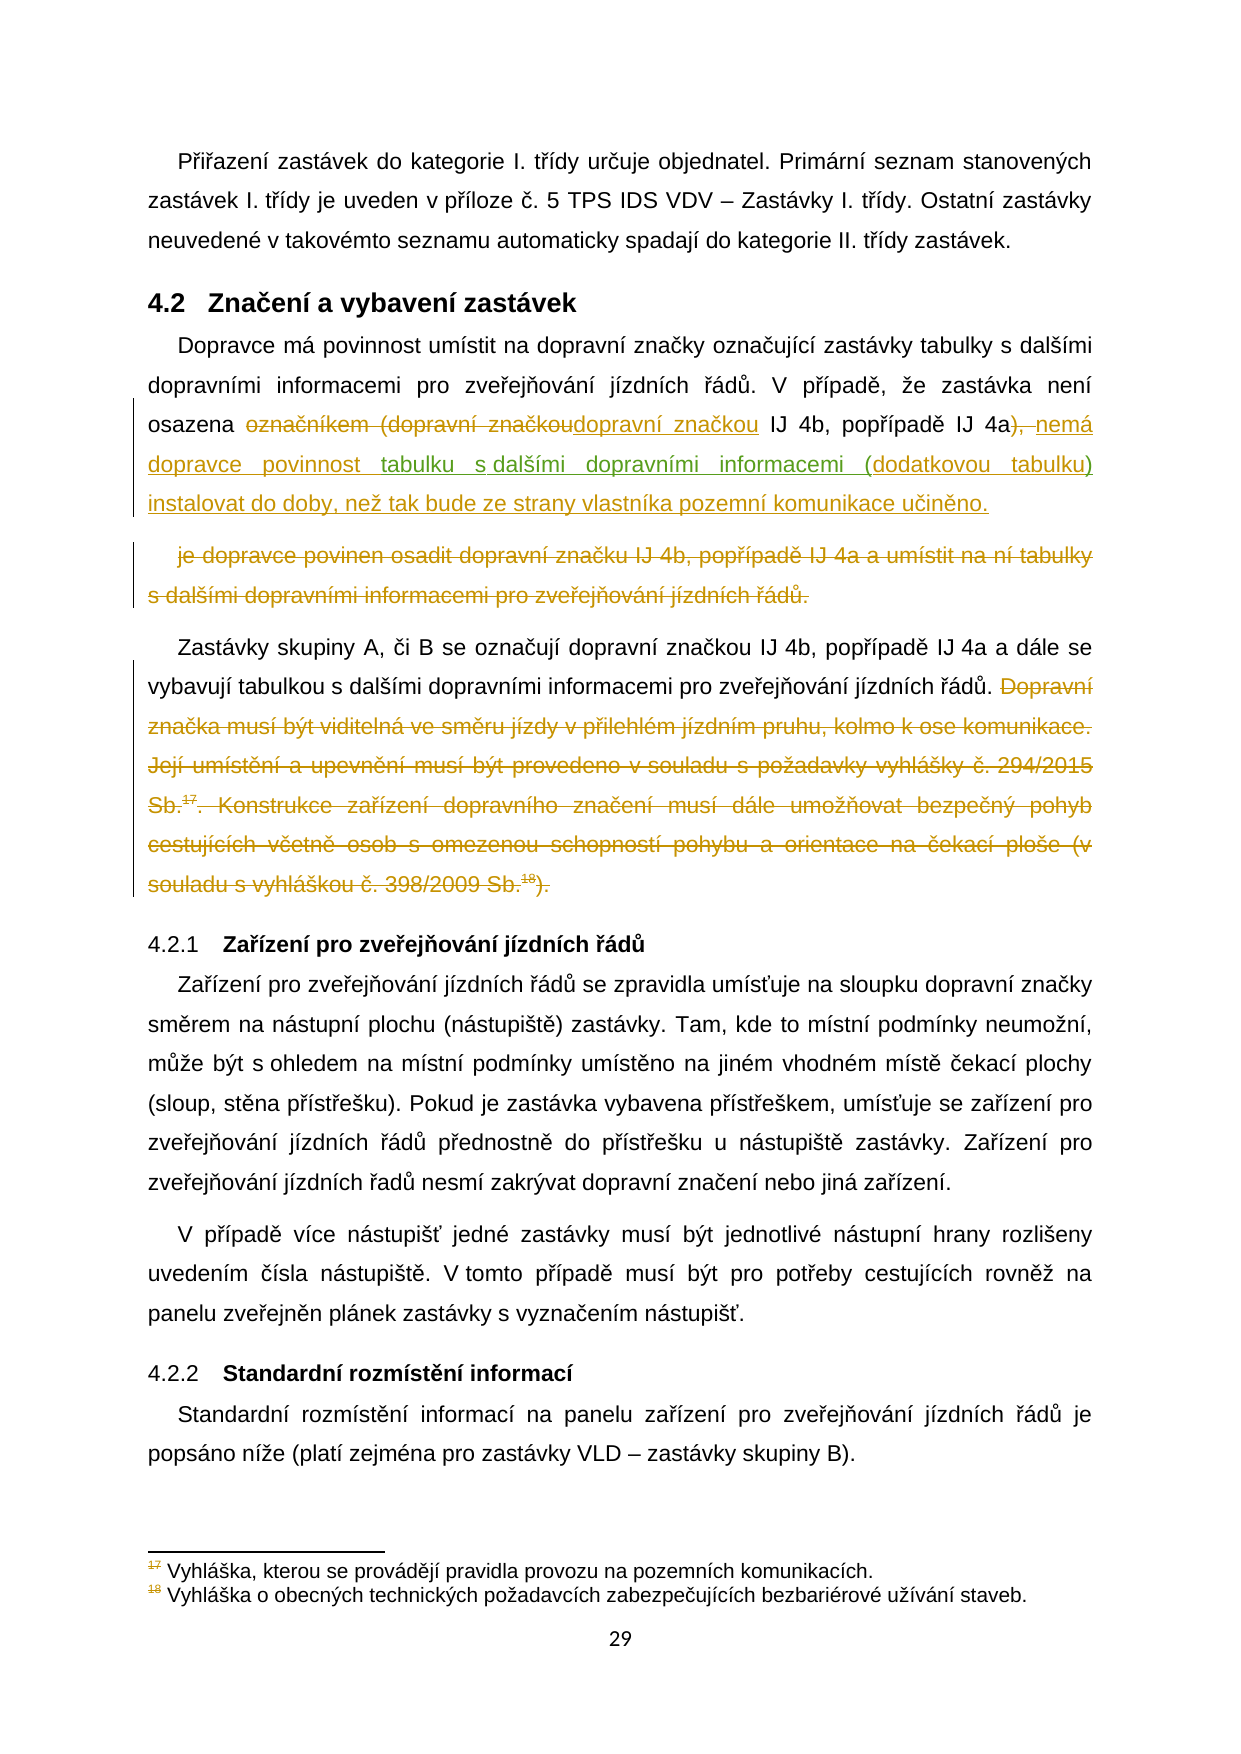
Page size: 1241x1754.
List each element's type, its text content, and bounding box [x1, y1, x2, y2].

text Zastávky skupiny A, či B se označují dopravní značkou IJ 4b, popřípadě IJ 4a a dále se vybavují tabulkou s dalšími dopravními informacemi pro zveřejňování jízdních řádů. [148, 634, 1093, 766]
text Standardní rozmístění informací na panelu zařízení pro zveřejňování jízdních řádů je popsáno níže (platí zejména pro zastávky VLD – zastávky skupiny B). [148, 1401, 1093, 1466]
subtitle Značení a vybavení zastávek [148, 287, 1093, 318]
text Zařízení pro zveřejňování jízdních řádů se zpravidla umísťuje na sloupku dopravní značky směrem na nástupní plochu (nástupiště) zastávky. Tam, kde to místní podmínky neumožní, může být s ohledem na místní podmínky umístěno na jiném vhodném místě čekací plochy (sloup, stěna přístřešku). Pokud je zastávka vybavena přístřeškem, umísťuje se zařízení pro zveřejňování jízdních řádů přednostně do přístřešku u nástupiště zastávky. Zařízení pro zveřejňování jízdních řadů nesmí zakrývat dopravní značení nebo jiná zařízení. [148, 971, 1093, 1195]
text Dopravce má povinnost umístit na dopravní značky označující zastávky tabulky s dalšími dopravními informacemi pro zveřejňování jízdních řádů. V případě, že zastávka není osazena IJ 4b, popřípadě IJ 4a [148, 332, 1093, 474]
text Dopravce má povinnost umístit na dopravní značky označující zastávky tabulky s dalšími dopravními informacemi pro zveřejňování jízdních řádů. V případě, že zastávka není osazena IJ 4b, popřípadě IJ 4a [148, 475, 1093, 517]
subtitle Zařízení pro zveřejňování jízdních řádů [148, 931, 1093, 957]
text V případě více nástupišť jedné zastávky musí být jednotlivé nástupní hrany rozlišeny uvedením čísla nástupiště. V tomto případě musí být pro potřeby cestujících rovněž na panelu zveřejněn plánek zastávky s vyznačením nástupišť. [148, 1221, 1093, 1326]
text Zastávky skupiny A, či B se označují dopravní značkou IJ 4b, popřípadě IJ 4a a dále se vybavují tabulkou s dalšími dopravními informacemi pro zveřejňování jízdních řádů. [148, 768, 1093, 897]
subtitle Standardní rozmístění informací [148, 1360, 1093, 1386]
text Přiřazení zastávek do kategorie I. třídy určuje objednatel. Primární seznam stanovených zastávek I. třídy je uveden v příloze č. 5 TPS IDS VDV – Zastávky I. třídy. Ostatní zastávky neuvedené v takovémto seznamu automaticky spadají do kategorie II. třídy zastávek. [148, 148, 1093, 253]
